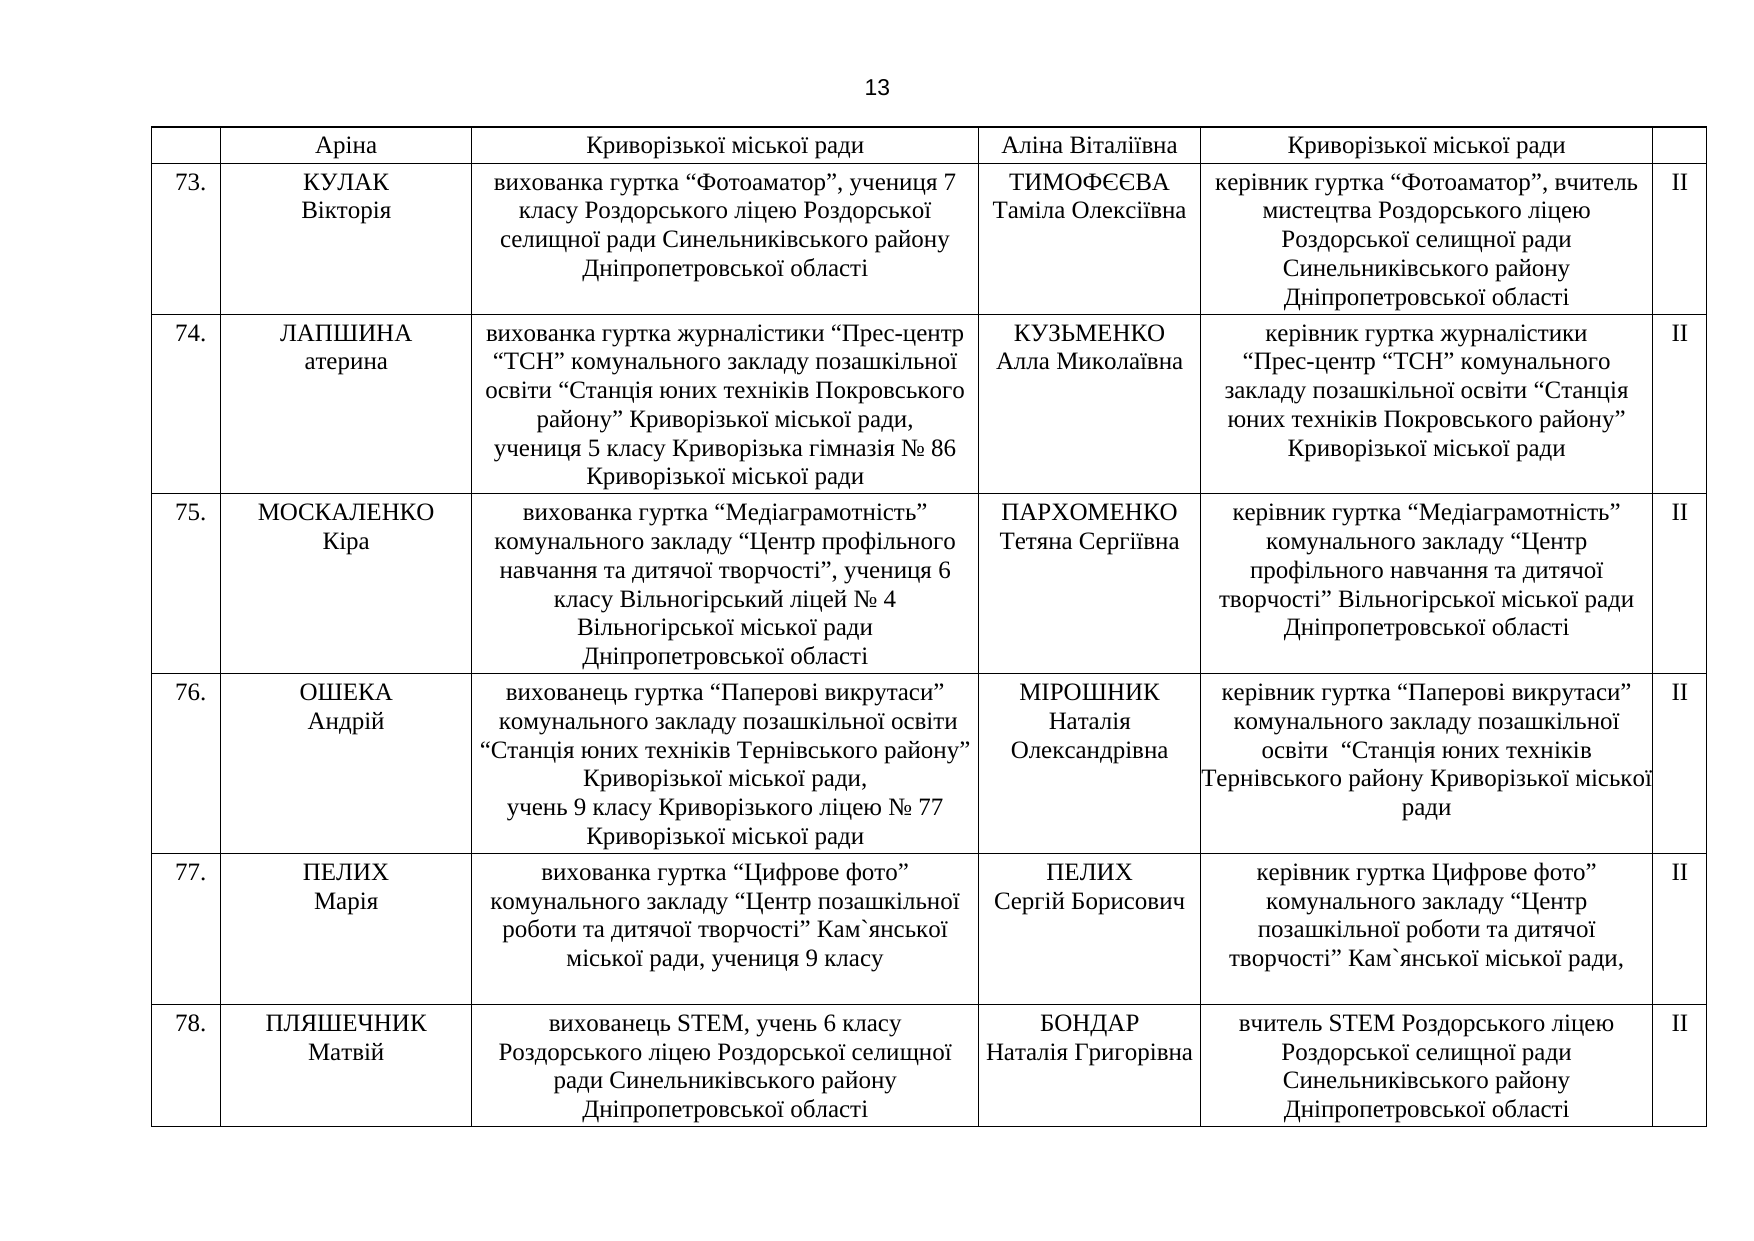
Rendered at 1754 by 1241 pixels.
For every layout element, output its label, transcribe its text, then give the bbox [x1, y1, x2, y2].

table_cell ІІ [1653, 854, 1706, 1004]
table_cell ОШЕКА Андрій [221, 674, 471, 853]
table_cell ПЕЛИХ Марія [221, 854, 471, 1004]
table_cell [152, 315, 220, 493]
table_cell [152, 494, 220, 673]
table_cell І [1653, 128, 1706, 162]
table_cell ПАРХОМЕНКО Тетяна Сергіївна [979, 494, 1200, 673]
table_cell КУЛАК Вікторія [221, 164, 471, 313]
table_cell керівник гуртка “Паперові викрутаси” комунального закладу позашкільної освіти “Станція юних техніків Тернівського району Криворізької міської ради [1201, 674, 1652, 853]
table_cell керівник гуртка “Фотоаматор”, вчитель мистецтва Роздорського ліцею Роздорської селищної ради Синельниківського району Дніпропетровської області [1201, 164, 1652, 313]
table_cell ЛАПШИНА атерина [221, 315, 471, 493]
table_cell ІІ [1653, 164, 1706, 313]
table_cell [979, 128, 1200, 162]
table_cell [472, 128, 978, 162]
table_cell ІІ [1653, 494, 1706, 673]
table_cell вихованка гуртка “Цифрове фото” комунального закладу “Центр позашкільної роботи та дитячої творчості” Кам`янської міської ради, учениця 9 класу [472, 854, 978, 1004]
table_cell [152, 854, 220, 1004]
table_cell ІІ [1653, 674, 1706, 853]
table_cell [1201, 128, 1652, 162]
table_cell [152, 128, 220, 162]
table_cell вихованка гуртка журналістики “Прес-центр “ТСН” комунального закладу позашкільної освіти “Станція юних техніків Покровського району” Криворізької міської ради, учениця 5 класу Криворізька гімназія № 86 Криворізької міської ради [472, 315, 978, 493]
table_cell вихованець STEM, учень 6 класу Роздорського ліцею Роздорської селищної ради Синельниківського району Дніпропетровської області [472, 1005, 978, 1126]
table_cell вчитель STEM Роздорського ліцею Роздорської селищної ради Синельниківського району Дніпропетровської області [1201, 1005, 1652, 1126]
table_cell МОСКАЛЕНКО Кіра [221, 494, 471, 673]
table_cell вихованець гуртка “Паперові викрутаси” комунального закладу позашкільної освіти “Станція юних техніків Тернівського району” Криворізької міської ради, учень 9 класу Криворізького ліцею № 77 Криворізької міської ради [472, 674, 978, 853]
table_cell ІІ [1653, 315, 1706, 493]
table_cell керівник гуртка Цифрове фото” комунального закладу “Центр позашкільної роботи та дитячої творчості” Кам`янської міської ради, [1201, 854, 1652, 1004]
table_cell ЧЕРНИШ Аріна [221, 128, 471, 162]
table_cell ІІ [1653, 1005, 1706, 1126]
table_cell керівник гуртка журналістики “Прес-центр “ТСН” комунального закладу позашкільної освіти “Станція юних техніків Покровського району” Криворізької міської ради [1201, 315, 1652, 493]
table_cell ПЛЯШЕЧНИК Матвій [221, 1005, 471, 1126]
table_cell вихованка гуртка “Фотоаматор”, учениця 7 класу Роздорського ліцею Роздорської селищної ради Синельниківського району Дніпропетровської області [472, 164, 978, 313]
table_cell БОНДАР Наталія Григорівна [979, 1005, 1200, 1126]
table_cell [152, 674, 220, 853]
table_cell ТИМОФЄЄВА Таміла Олексіївна [979, 164, 1200, 313]
table_cell [152, 1005, 220, 1126]
table_cell вихованка гуртка “Медіаграмотність” комунального закладу “Центр профільного навчання та дитячої творчості”, учениця 6 класу Вільногірський ліцей № 4 Вільногірської міської ради Дніпропетровської області [472, 494, 978, 673]
table_cell КУЗЬМЕНКО Алла Миколаївна [979, 315, 1200, 493]
table_cell МІРОШНИК Наталія Олександрівна [979, 674, 1200, 853]
table_cell [152, 164, 220, 313]
table_cell ПЕЛИХ Сергій Борисович [979, 854, 1200, 1004]
table_cell керівник гуртка “Медіаграмотність” комунального закладу “Центр профільного навчання та дитячої творчості” Вільногірської міської ради Дніпропетровської області [1201, 494, 1652, 673]
